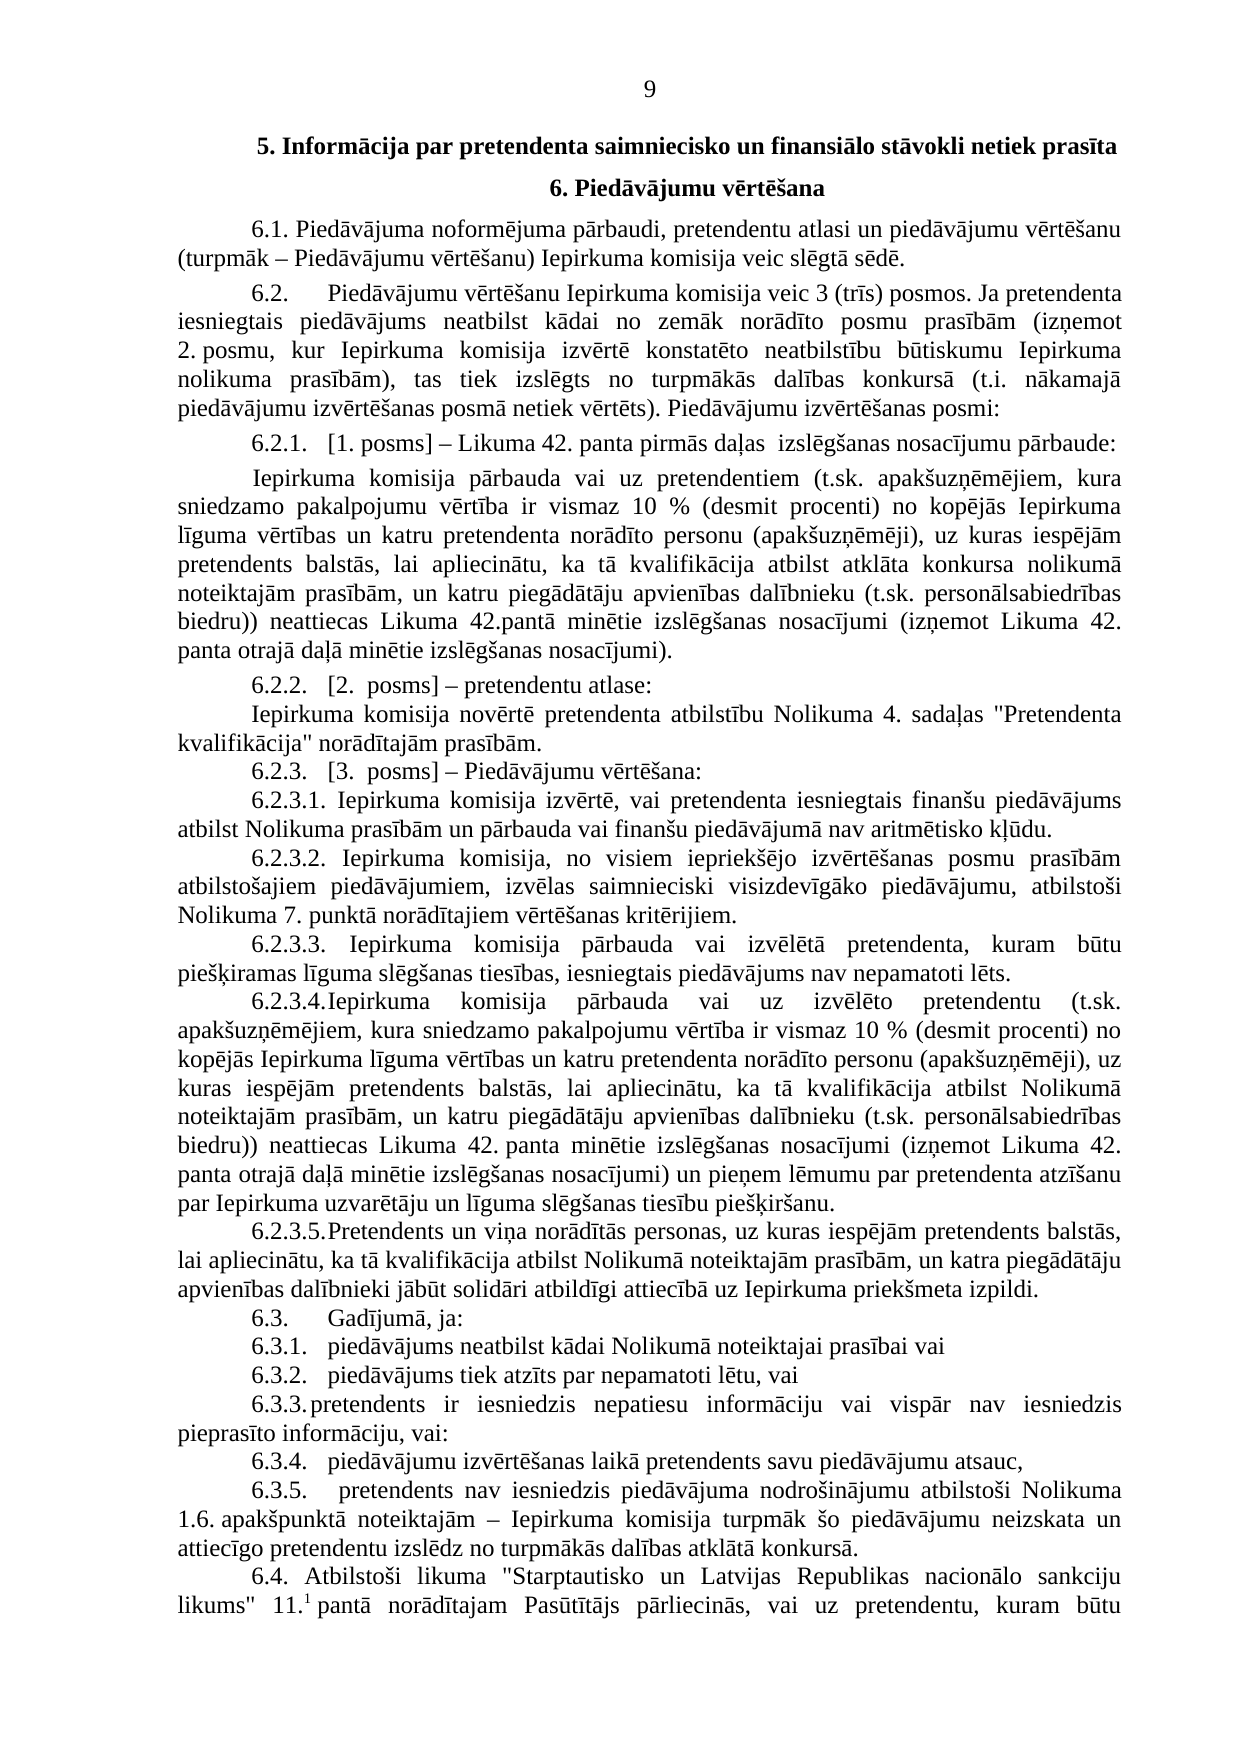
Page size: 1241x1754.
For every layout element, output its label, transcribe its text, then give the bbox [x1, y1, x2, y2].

text 5. Informācija par pretendenta saimniecisko un finansiālo stāvokli netiek prasīta [177, 131, 1122, 160]
text Iepirkuma komisija pārbauda vai uz pretendentiem (t.sk. apakšuzņēmējiem, kura sniedzamo pakalpojumu vērtība ir vismaz 10 % (desmit procenti) no kopējās Iepirkuma līguma vērtības un katru pretendenta norādīto personu (apakšuzņēmēji), uz kuras iespējām pretendents balstās, lai apliecinātu, ka tā kvalifikācija atbilst atklāta konkursa nolikumā noteiktajām prasībām, un katru piegādātāju apvienības dalībnieku (t.sk. personālsabiedrības biedru)) neattiecas Likuma 42.pantā minētie izslēgšanas nosacījumi (izņemot Likuma 42. panta otrajā daļā minētie izslēgšanas nosacījumi). [177, 463, 1122, 664]
list piedāvājums neatbilst kādai Nolikumā noteiktajai prasībai vai [177, 1331, 1122, 1360]
list Iepirkuma komisija izvērtē, vai pretendenta iesniegtais finanšu piedāvājums atbilst Nolikuma prasībām un pārbauda vai finanšu piedāvājumā nav aritmētisko kļūdu. [177, 785, 1122, 843]
list Iepirkuma komisija pārbauda vai izvēlētā pretendenta, kuram būtu piešķiramas līguma slēgšanas tiesības, iesniegtais piedāvājums nav nepamatoti lēts. [177, 929, 1122, 986]
list Pretendents un viņa norādītās personas, uz kuras iespējām pretendents balstās, lai apliecinātu, ka tā kvalifikācija atbilst Nolikumā noteiktajām prasībām, un katra piegādātāju apvienības dalībnieki jābūt solidāri atbildīgi attiecībā uz Iepirkuma priekšmeta izpildi. [177, 1216, 1122, 1303]
list piedāvājumu izvērtēšanas laikā pretendents savu piedāvājumu atsauc, [177, 1446, 1122, 1475]
list piedāvājums tiek atzīts par nepamatoti lētu, vai [177, 1360, 1122, 1389]
list [1. posms] – Likuma 42. panta pirmās daļas izslēgšanas nosacījumu pārbaude: [177, 428, 1122, 456]
text 6.1. Piedāvājuma noformējuma pārbaudi, pretendentu atlasi un piedāvājumu vērtēšanu (turpmāk – Piedāvājumu vērtēšanu) Iepirkuma komisija veic slēgtā sēdē. [177, 214, 1122, 271]
list Iepirkuma komisija, no visiem iepriekšējo izvērtēšanas posmu prasībām atbilstošajiem piedāvājumiem, izvēlas saimnieciski visizdevīgāko piedāvājumu, atbilstoši Nolikuma 7. punktā norādītajiem vērtēšanas kritērijiem. [177, 843, 1122, 929]
list [3. posms] – Piedāvājumu vērtēšana: [177, 756, 1122, 785]
list Iepirkuma komisija pārbauda vai uz izvēlēto pretendentu (t.sk. apakšuzņēmējiem, kura sniedzamo pakalpojumu vērtība ir vismaz 10 % (desmit procenti) no kopējās Iepirkuma līguma vērtības un katru pretendenta norādīto personu (apakšuzņēmēji), uz kuras iespējām pretendents balstās, lai apliecinātu, ka tā kvalifikācija atbilst Nolikumā noteiktajām prasībām, un katru piegādātāju apvienības dalībnieku (t.sk. personālsabiedrības biedru)) neattiecas Likuma 42. panta minētie izslēgšanas nosacījumi (izņemot Likuma 42. panta otrajā daļā minētie izslēgšanas nosacījumi) un pieņem lēmumu par pretendenta atzīšanu par Iepirkuma uzvarētāju un līguma slēgšanas tiesību piešķiršanu. [177, 986, 1122, 1216]
list Piedāvājumu vērtēšanu Iepirkuma komisija veic 3 (trīs) posmos. Ja pretendenta iesniegtais piedāvājums neatbilst kādai no zemāk norādīto posmu prasībām (izņemot 2. posmu, kur Iepirkuma komisija izvērtē konstatēto neatbilstību būtiskumu Iepirkuma nolikuma prasībām), tas tiek izslēgts no turpmākās dalības konkursā (t.i. nākamajā piedāvājumu izvērtēšanas posmā netiek vērtēts). Piedāvājumu izvērtēšanas posmi: [177, 278, 1122, 421]
list pretendents ir iesniedzis nepatiesu informāciju vai vispār nav iesniedzis pieprasīto informāciju, vai: [177, 1389, 1122, 1446]
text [177, 1561, 1122, 1619]
list pretendents nav iesniedzis piedāvājuma nodrošinājumu atbilstoši Nolikuma 1.6. apakšpunktā noteiktajām – Iepirkuma komisija turpmāk šo piedāvājumu neizskata un attiecīgo pretendentu izslēdz no turpmākās dalības atklātā konkursā. [177, 1475, 1122, 1561]
list Gadījumā, ja: [177, 1303, 1122, 1331]
text 6. Piedāvājumu vērtēšana [177, 173, 1122, 201]
text Iepirkuma komisija novērtē pretendenta atbilstību Nolikuma 4. sadaļas "Pretendenta kvalifikācija" norādītajām prasībām. [177, 699, 1122, 756]
list [2. posms] – pretendentu atlase: [177, 670, 1122, 699]
